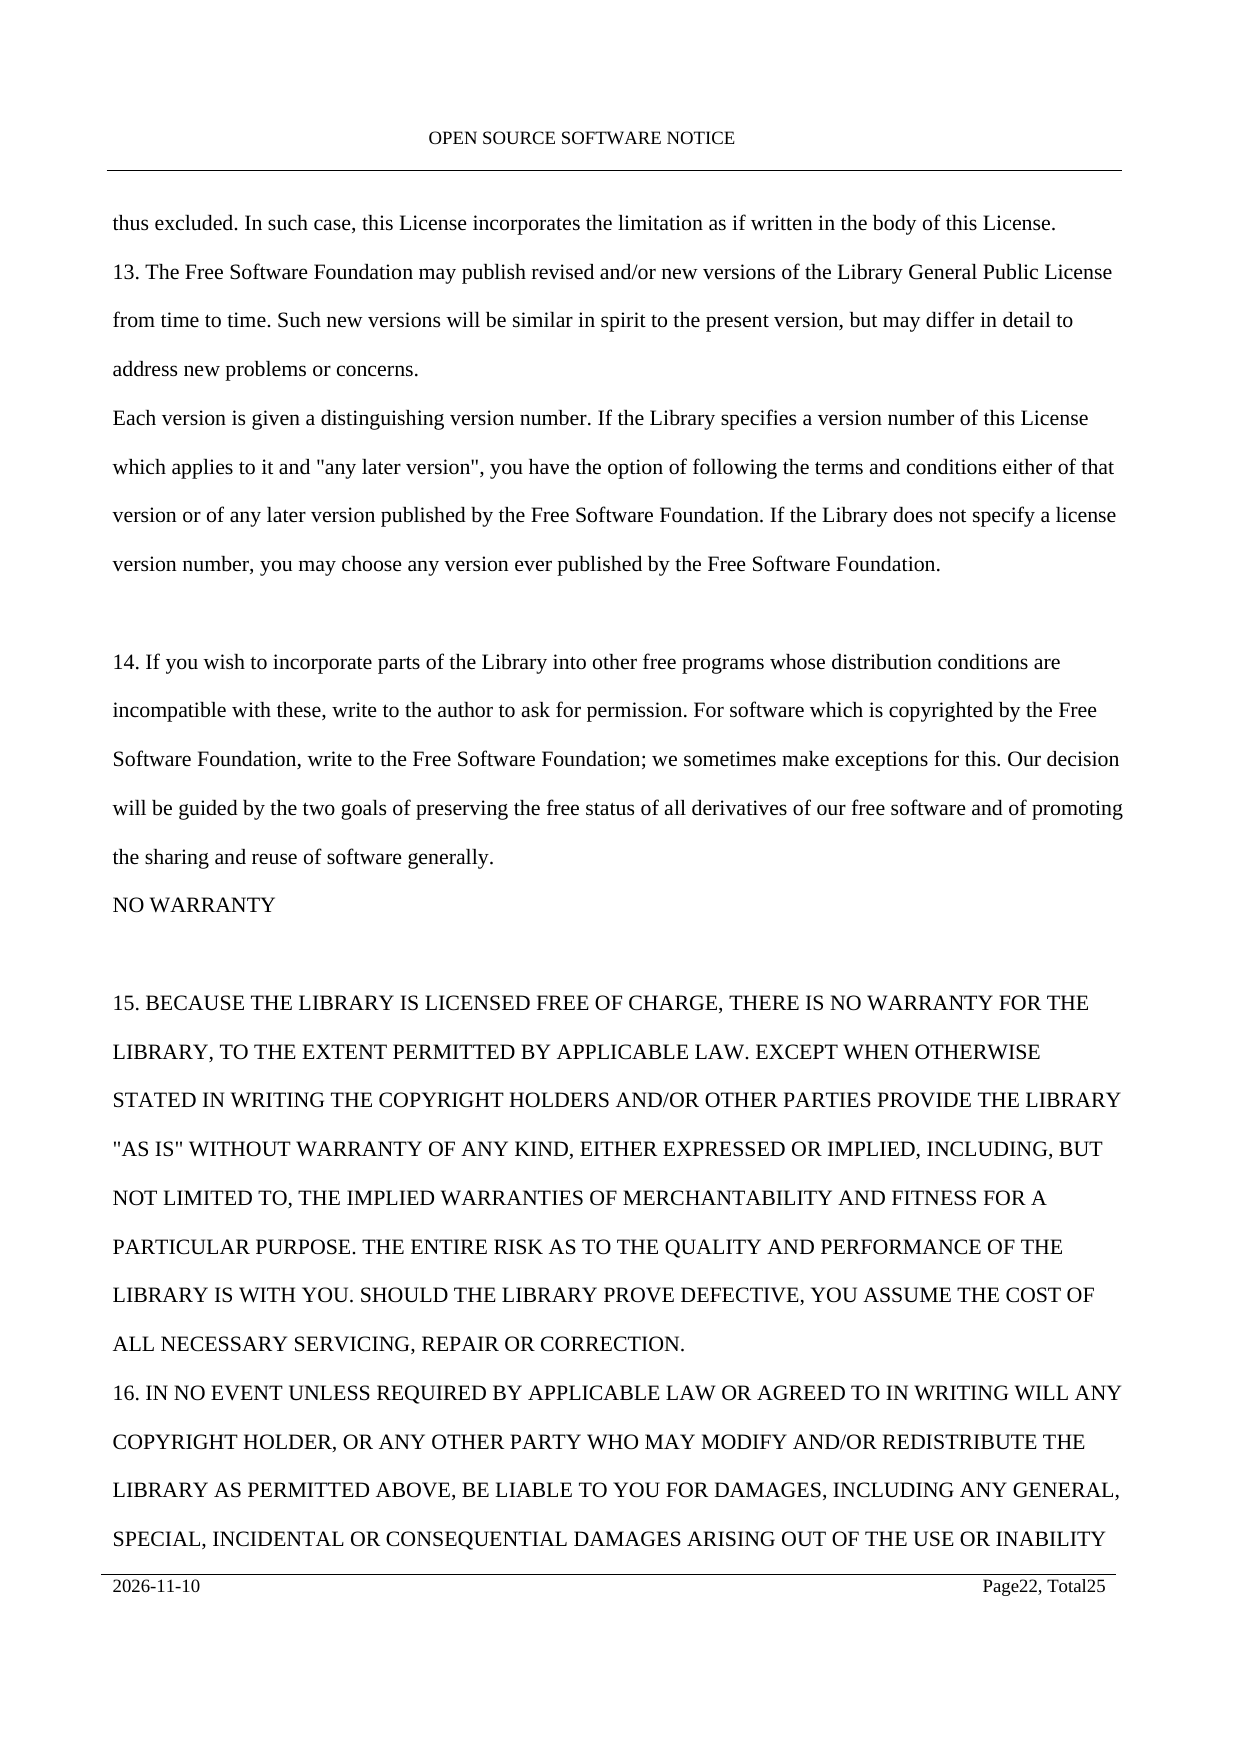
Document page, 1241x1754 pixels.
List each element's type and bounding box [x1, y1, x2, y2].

text [112, 206, 1128, 1555]
